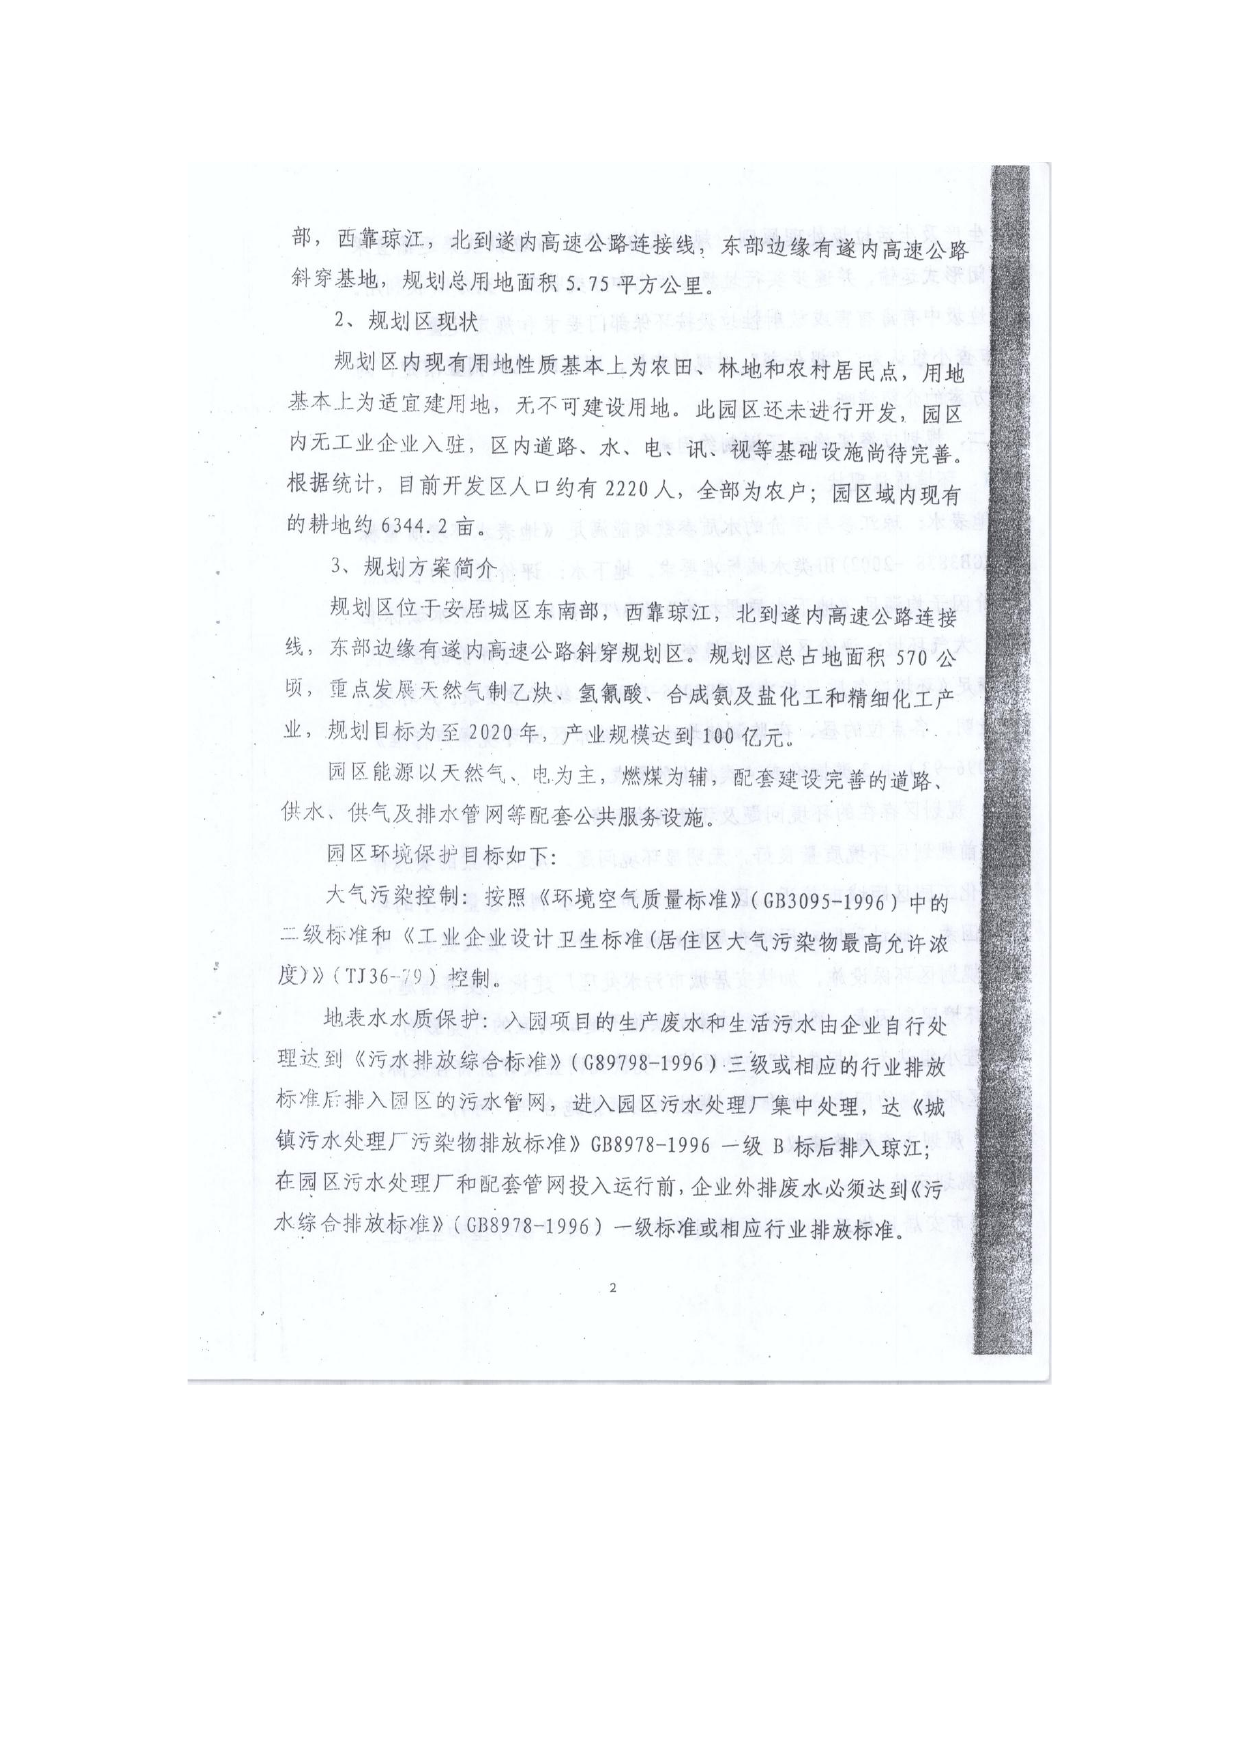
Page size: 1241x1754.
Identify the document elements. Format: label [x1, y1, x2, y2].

picture [187, 162, 1052, 1385]
